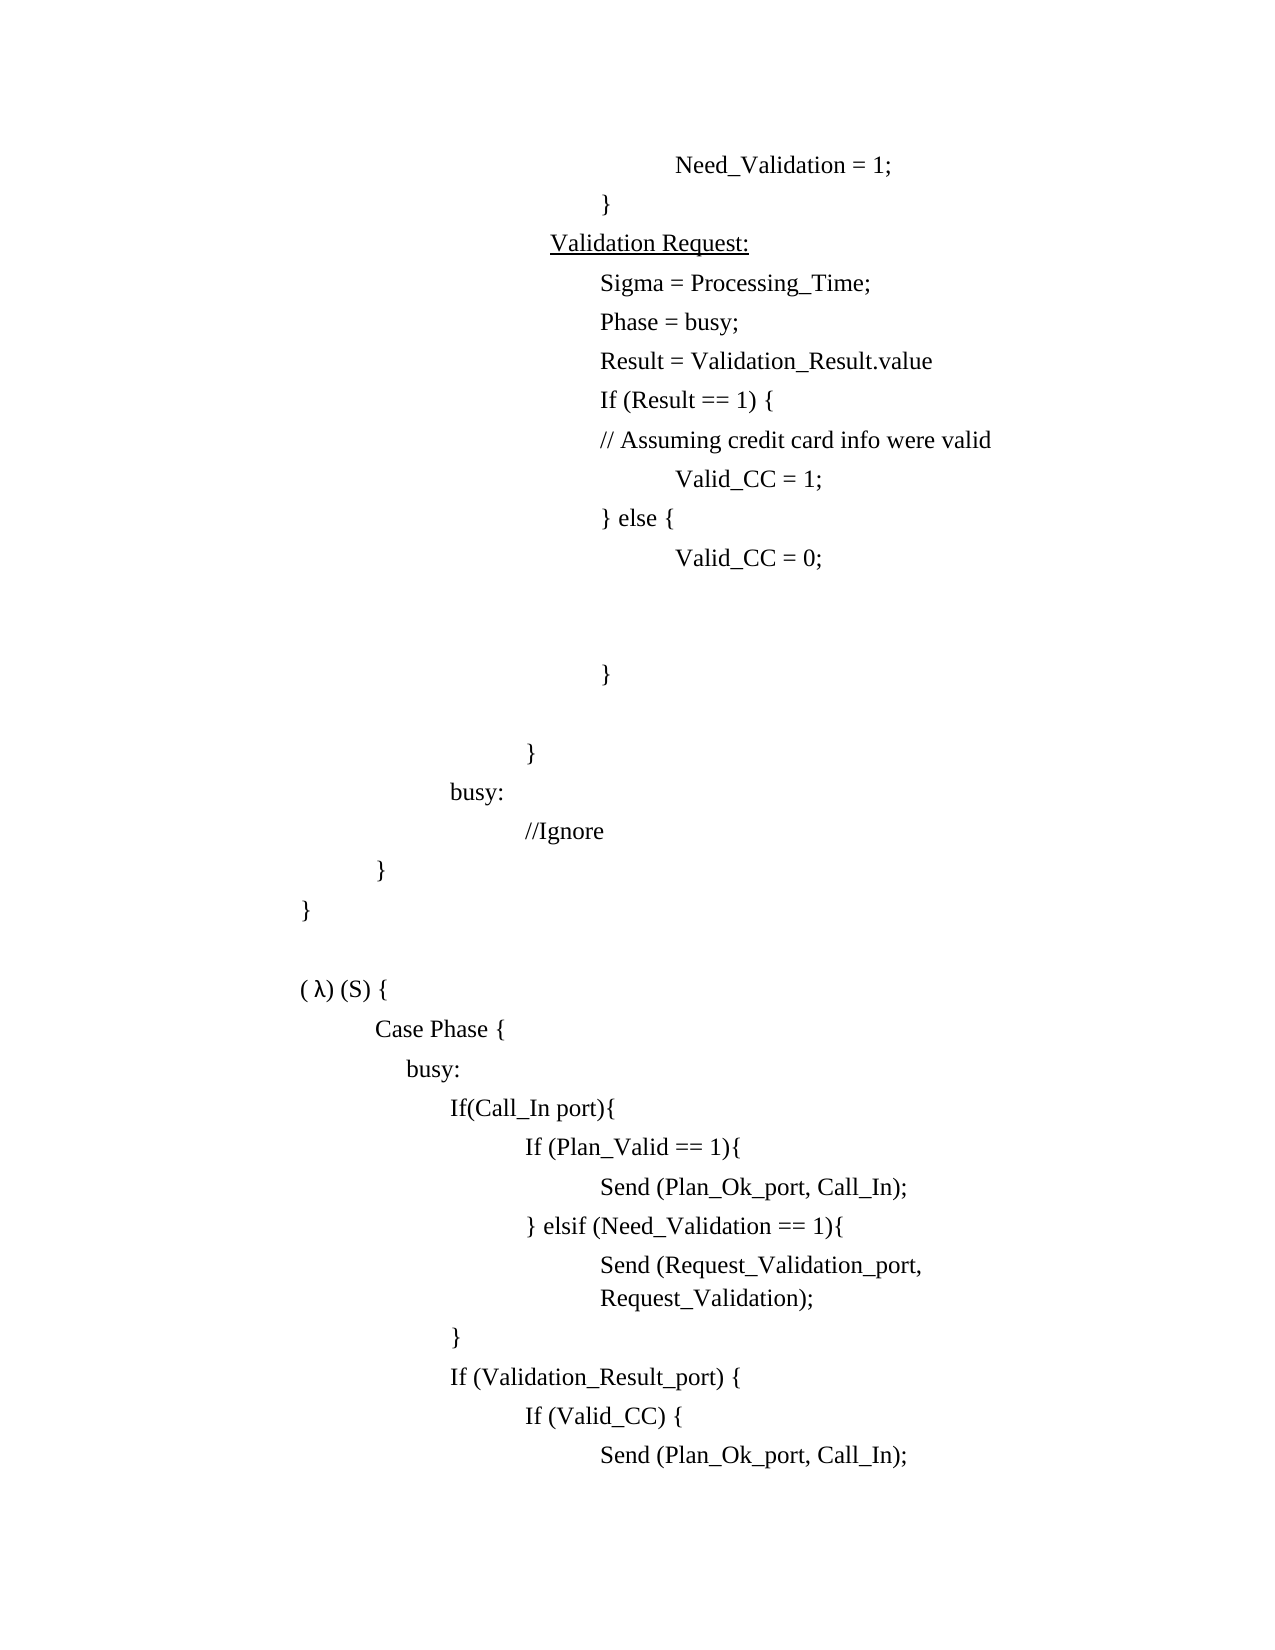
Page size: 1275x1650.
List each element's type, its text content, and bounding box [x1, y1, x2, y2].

text } [225, 189, 1125, 218]
text } [225, 659, 1125, 688]
text } elsif (Need_Validation == 1){ [225, 1211, 1125, 1239]
text } [225, 855, 1125, 884]
text Send (Plan_Ok_port, Call_In); [225, 1440, 1125, 1469]
text Valid_CC = 1; [225, 464, 1125, 493]
text Send (Request_Validation_port, Request_Validation); [600, 1250, 1125, 1312]
text Need_Validation = 1; [225, 150, 1125, 179]
text Result = Validation_Result.value [225, 346, 1125, 375]
text ( λ) (S) { [225, 973, 1125, 1004]
text Phase = busy; [225, 307, 1125, 336]
text } [225, 895, 1125, 923]
text Sigma = Processing_Time; [225, 268, 1125, 297]
text busy: [225, 1054, 1125, 1082]
text If (Valid_CC) { [225, 1401, 1125, 1430]
text } else { [225, 503, 1125, 532]
text If (Result == 1) { [225, 386, 1125, 414]
text If(Call_In port){ [225, 1093, 1125, 1122]
text } [225, 738, 1125, 766]
text If (Plan_Valid == 1){ [225, 1132, 1125, 1161]
text Send (Plan_Ok_port, Call_In); [225, 1172, 1125, 1200]
text If (Validation_Result_port) { [375, 1362, 1125, 1390]
text Validation Request: [225, 228, 1125, 257]
text //Ignore [225, 816, 1125, 845]
text busy: [225, 777, 1125, 806]
text Valid_CC = 0; [225, 543, 1125, 571]
text // Assuming credit card info were valid [225, 425, 1125, 454]
text Case Phase { [225, 1014, 1125, 1043]
text } [225, 1322, 1125, 1351]
